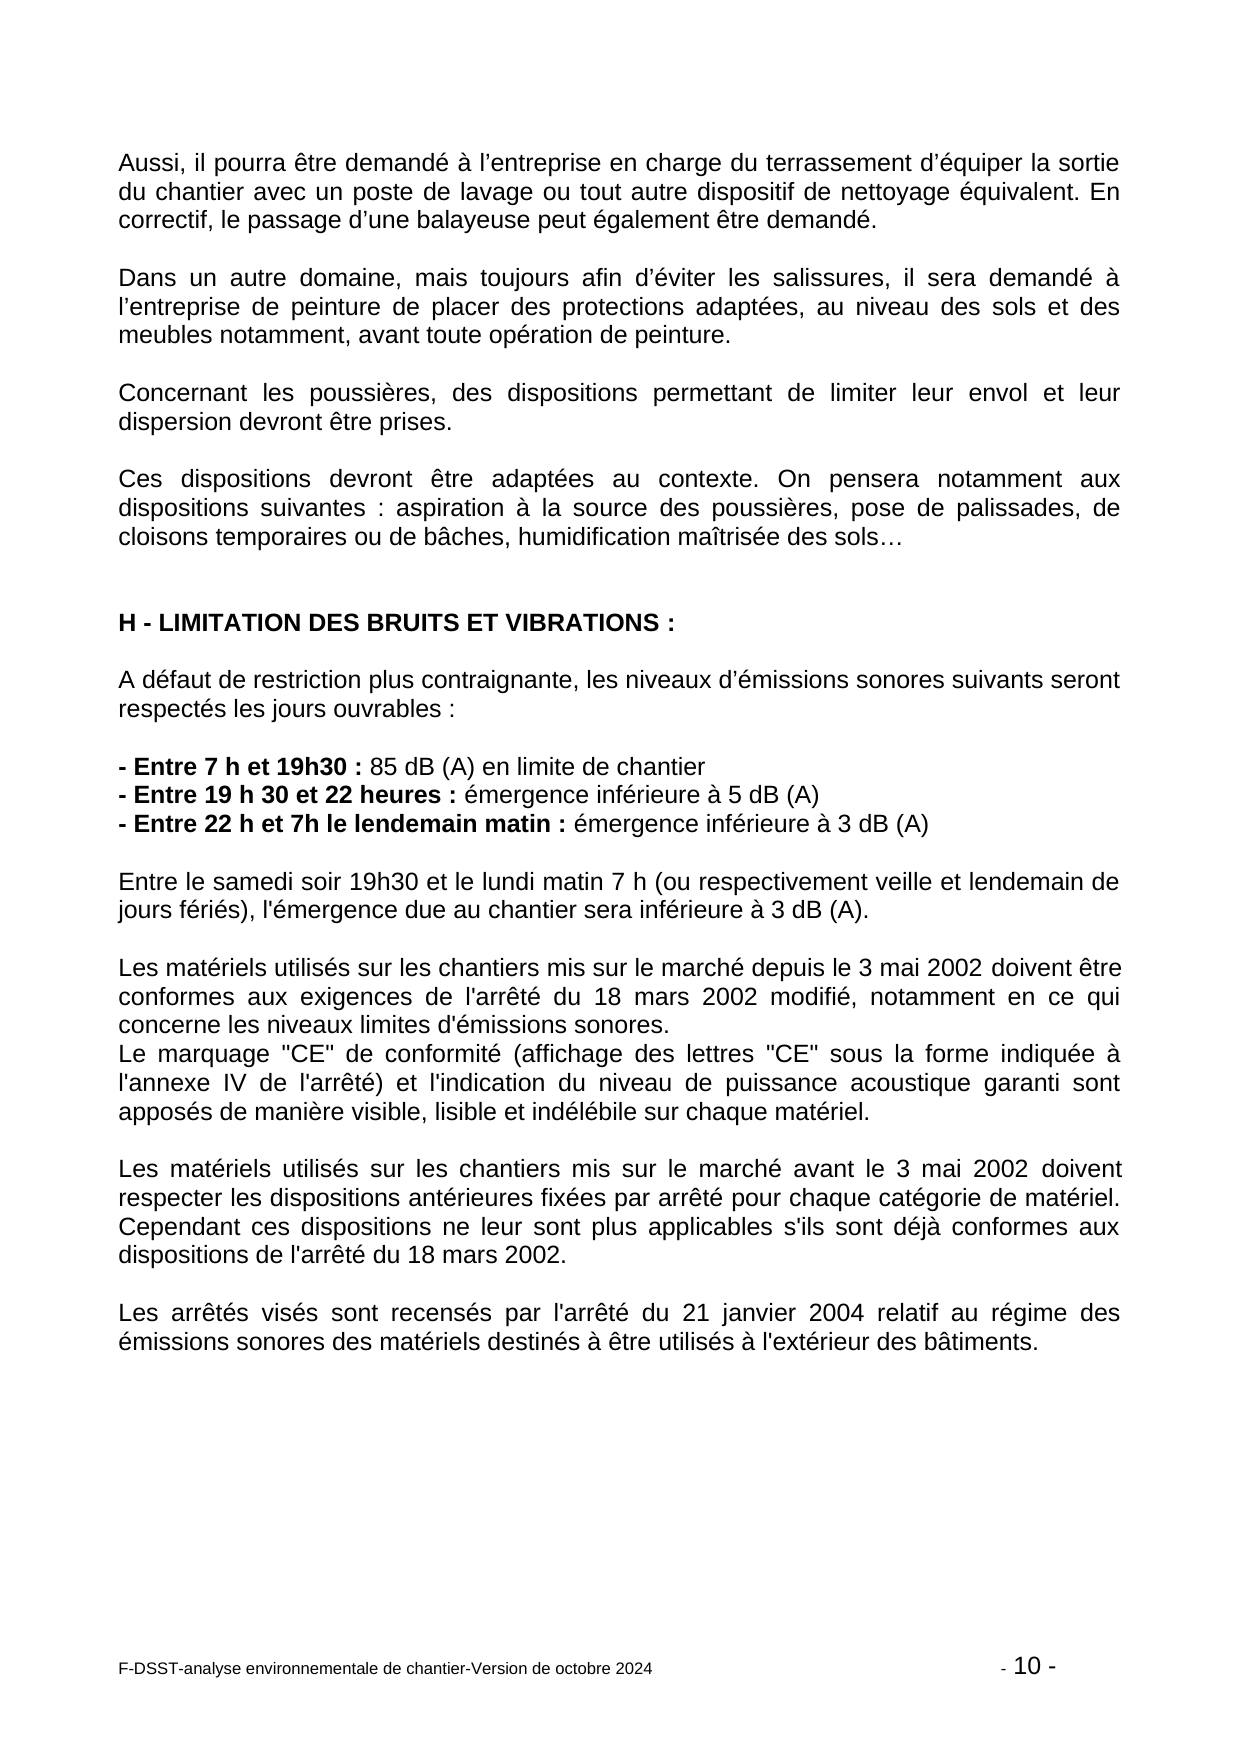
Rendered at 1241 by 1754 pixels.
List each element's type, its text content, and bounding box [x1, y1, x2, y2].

text Ces dispositions devront être adaptées au contexte. On pensera notamment aux dispositions suivantes : aspiration à la source des poussières, pose de palissades, de cloisons temporaires ou de bâches, humidification maîtrisée des sols… [118, 464, 1122, 550]
text A défaut de restriction plus contraignante, les niveaux d’émissions sonores suivants seront respectés les jours ouvrables : [118, 665, 1122, 723]
text Entre le samedi soir 19h30 et le lundi matin 7 h (ou respectivement veille et lendemain de jours fériés), l'émergence due au chantier sera inférieure à 3 dB (A). [118, 866, 1122, 924]
text Les arrêtés visés sont recensés par l'arrêté du 21 janvier 2004 relatif au régime des émissions sonores des matériels destinés à être utilisés à l'extérieur des bâtiments. [118, 1298, 1122, 1355]
text Les matériels utilisés sur les chantiers mis sur le marché depuis le 3 mai 2002 doivent être conformes aux exigences de l'arrêté du 18 mars 2002 modifié, notamment en ce qui concerne les niveaux limites d'émissions sonores. [118, 953, 1122, 1039]
text Le marquage "CE" de conformité (affichage des lettres "CE" sous la forme indiquée à l'annexe IV de l'arrêté) et l'indication du niveau de puissance acoustique garanti sont apposés de manière visible, lisible et indélébile sur chaque matériel. [118, 1039, 1122, 1125]
text Dans un autre domaine, mais toujours afin d’éviter les salissures, il sera demandé à l’entreprise de peinture de placer des protections adaptées, au niveau des sols et des meubles notamment, avant toute opération de peinture. [118, 263, 1122, 349]
text H - LIMITATION DES BRUITS ET VIBRATIONS : [118, 608, 1122, 636]
text Concernant les poussières, des dispositions permettant de limiter leur envol et leur dispersion devront être prises. [118, 378, 1122, 435]
text Aussi, il pourra être demandé à l’entreprise en charge du terrassement d’équiper la sortie du chantier avec un poste de lavage ou tout autre dispositif de nettoyage équivalent. En correctif, le passage d’une balayeuse peut également être demandé. [118, 148, 1122, 234]
text - Entre 19 h 30 et 22 heures : émergence inférieure à 5 dB (A) [118, 780, 1122, 809]
text Les matériels utilisés sur les chantiers mis sur le marché avant le 3 mai 2002 doivent respecter les dispositions antérieures fixées par arrêté pour chaque catégorie de matériel. Cependant ces dispositions ne leur sont plus applicables sils sont déjà conformes aux dispositions de larrêté du 18 mars 2002. [118, 1154, 1122, 1269]
text - Entre 7 h et 19h30 : 85 dB (A) en limite de chantier [118, 751, 1122, 780]
text - Entre 22 h et 7h le lendemain matin : émergence inférieure à 3 dB (A) [118, 809, 1122, 838]
